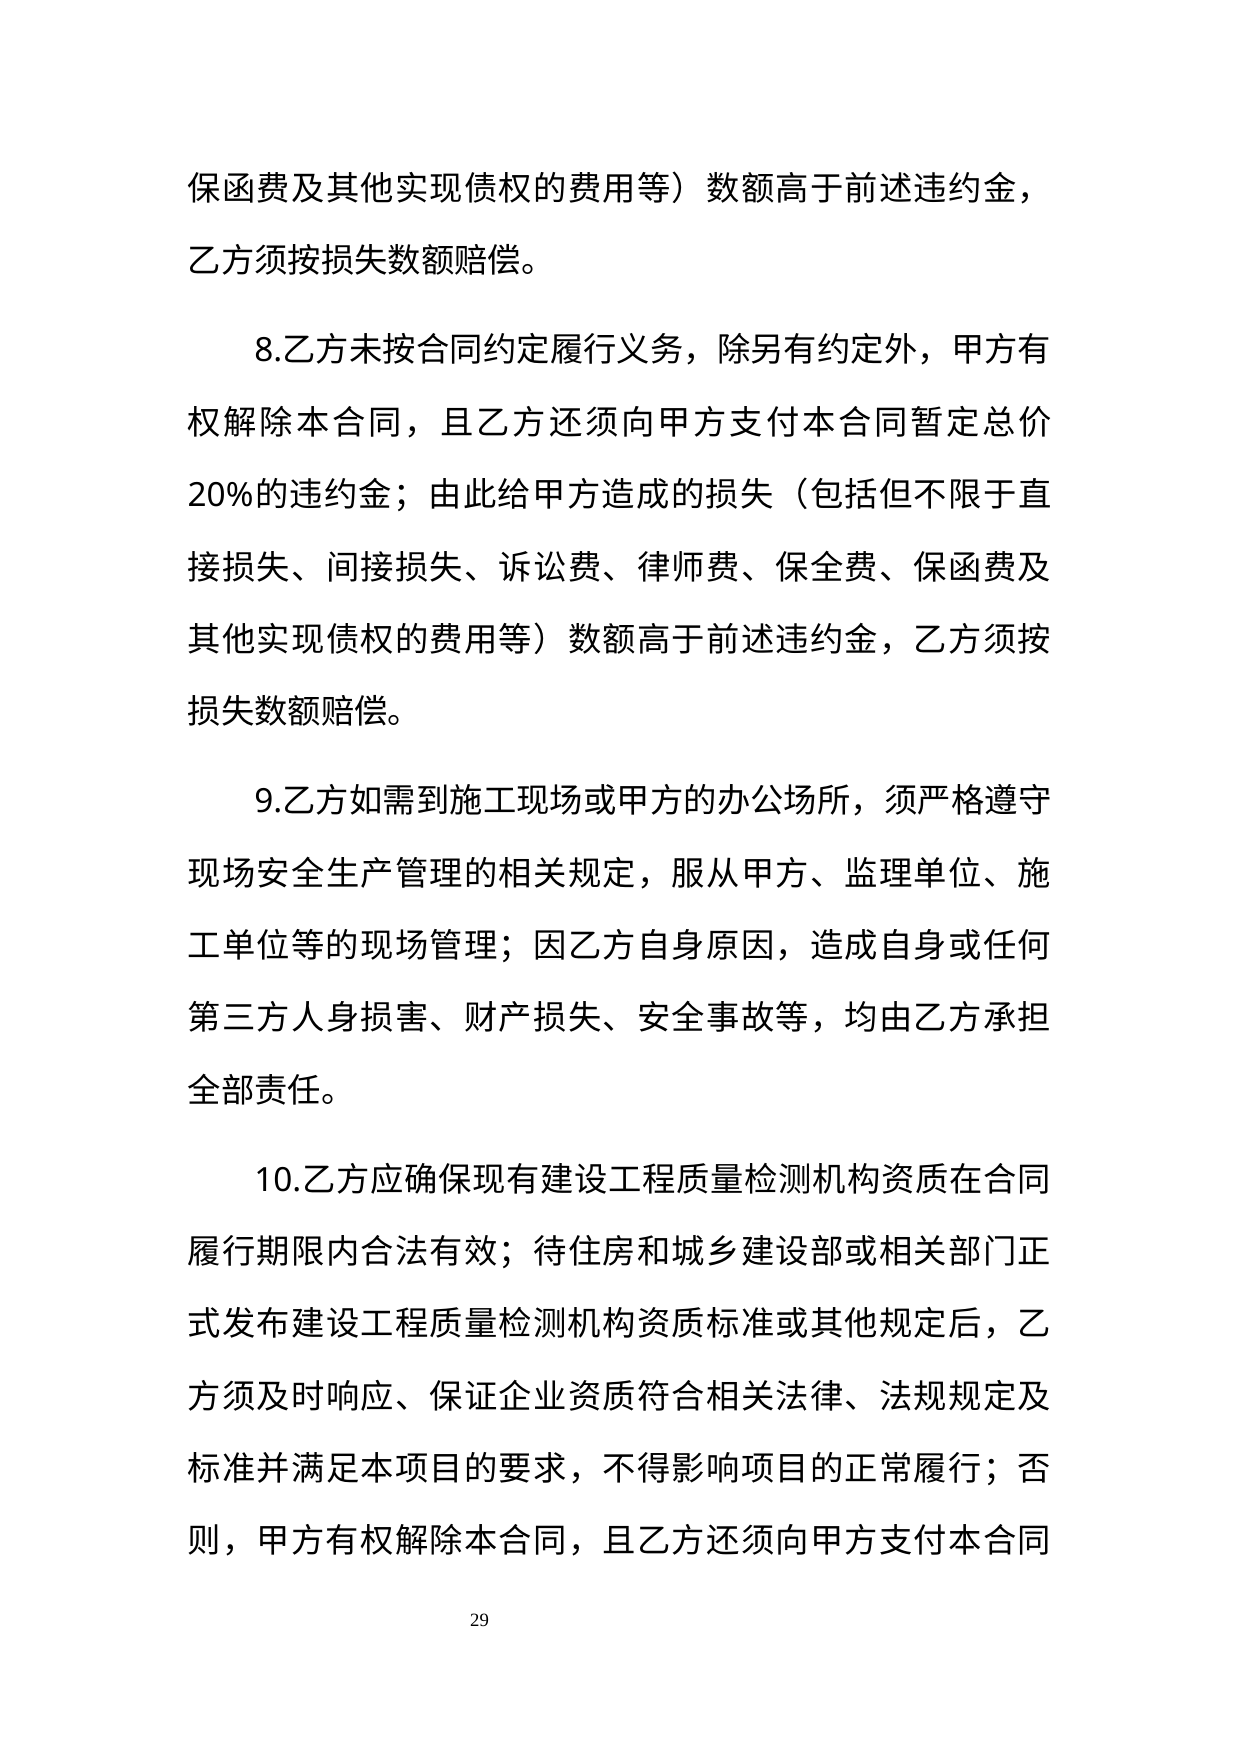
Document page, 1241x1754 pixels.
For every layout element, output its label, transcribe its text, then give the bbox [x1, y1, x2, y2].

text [187, 162, 1053, 282]
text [187, 1152, 1053, 1562]
text 8.乙方未按合同约定履行义务，除另有约定外，甲方有权解除本合同，且乙方还须向甲方支付本合同暂定总价20%的违约金；由此给甲方造成的损失（包括但不限于直接损失、间接损失、诉讼费、律师费、保全费、保函费及其他实现债权的费用等）数额高于前述违约金，乙方须按损失数额赔偿。 [187, 323, 1053, 733]
text 9.乙方如需到施工现场或甲方的办公场所，须严格遵守现场安全生产管理的相关规定，服从甲方、监理单位、施工单位等的现场管理；因乙方自身原因，造成自身或任何第三方人身损害、财产损失、安全事故等，均由乙方承担全部责任。 [187, 774, 1053, 1112]
